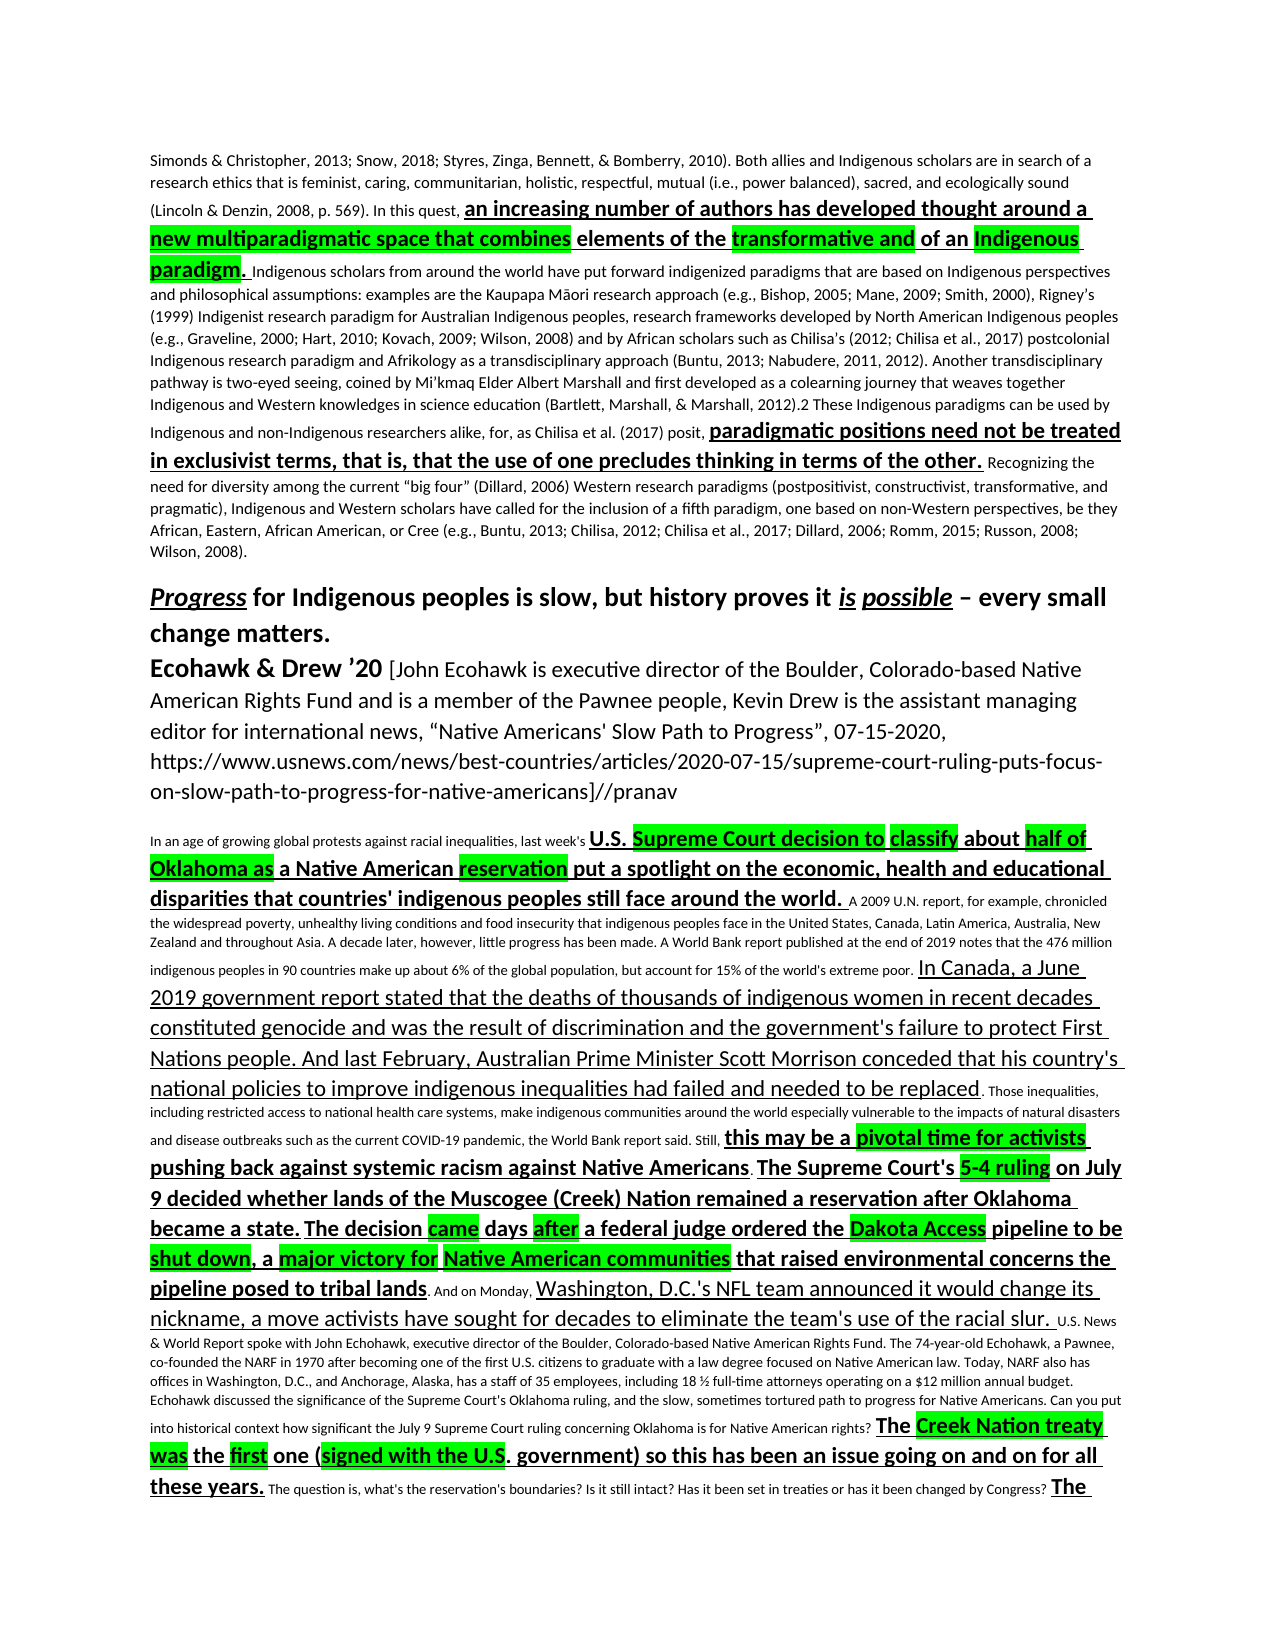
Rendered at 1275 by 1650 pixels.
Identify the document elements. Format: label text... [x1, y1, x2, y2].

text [150, 150, 1125, 562]
text Progress for Indigenous peoples is slow, but history proves it is possible – every small change matters. [150, 580, 1125, 649]
text Ecohawk & Drew ’20 [John Ecohawk is executive director of the Boulder, Colorado-based Native American Rights Fund and is a member of the Pawnee people, Kevin Drew is the assistant managing editor for international news, “Native Americans' Slow Path to Progress”, 07-15-2020, https://www.usnews.com/news/best-countries/articles/2020-07-15/supreme-court-ruling-puts-focus-on-slow-path-to-progress-for-native-americans]//pranav [150, 651, 1125, 805]
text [150, 1069, 1125, 1500]
